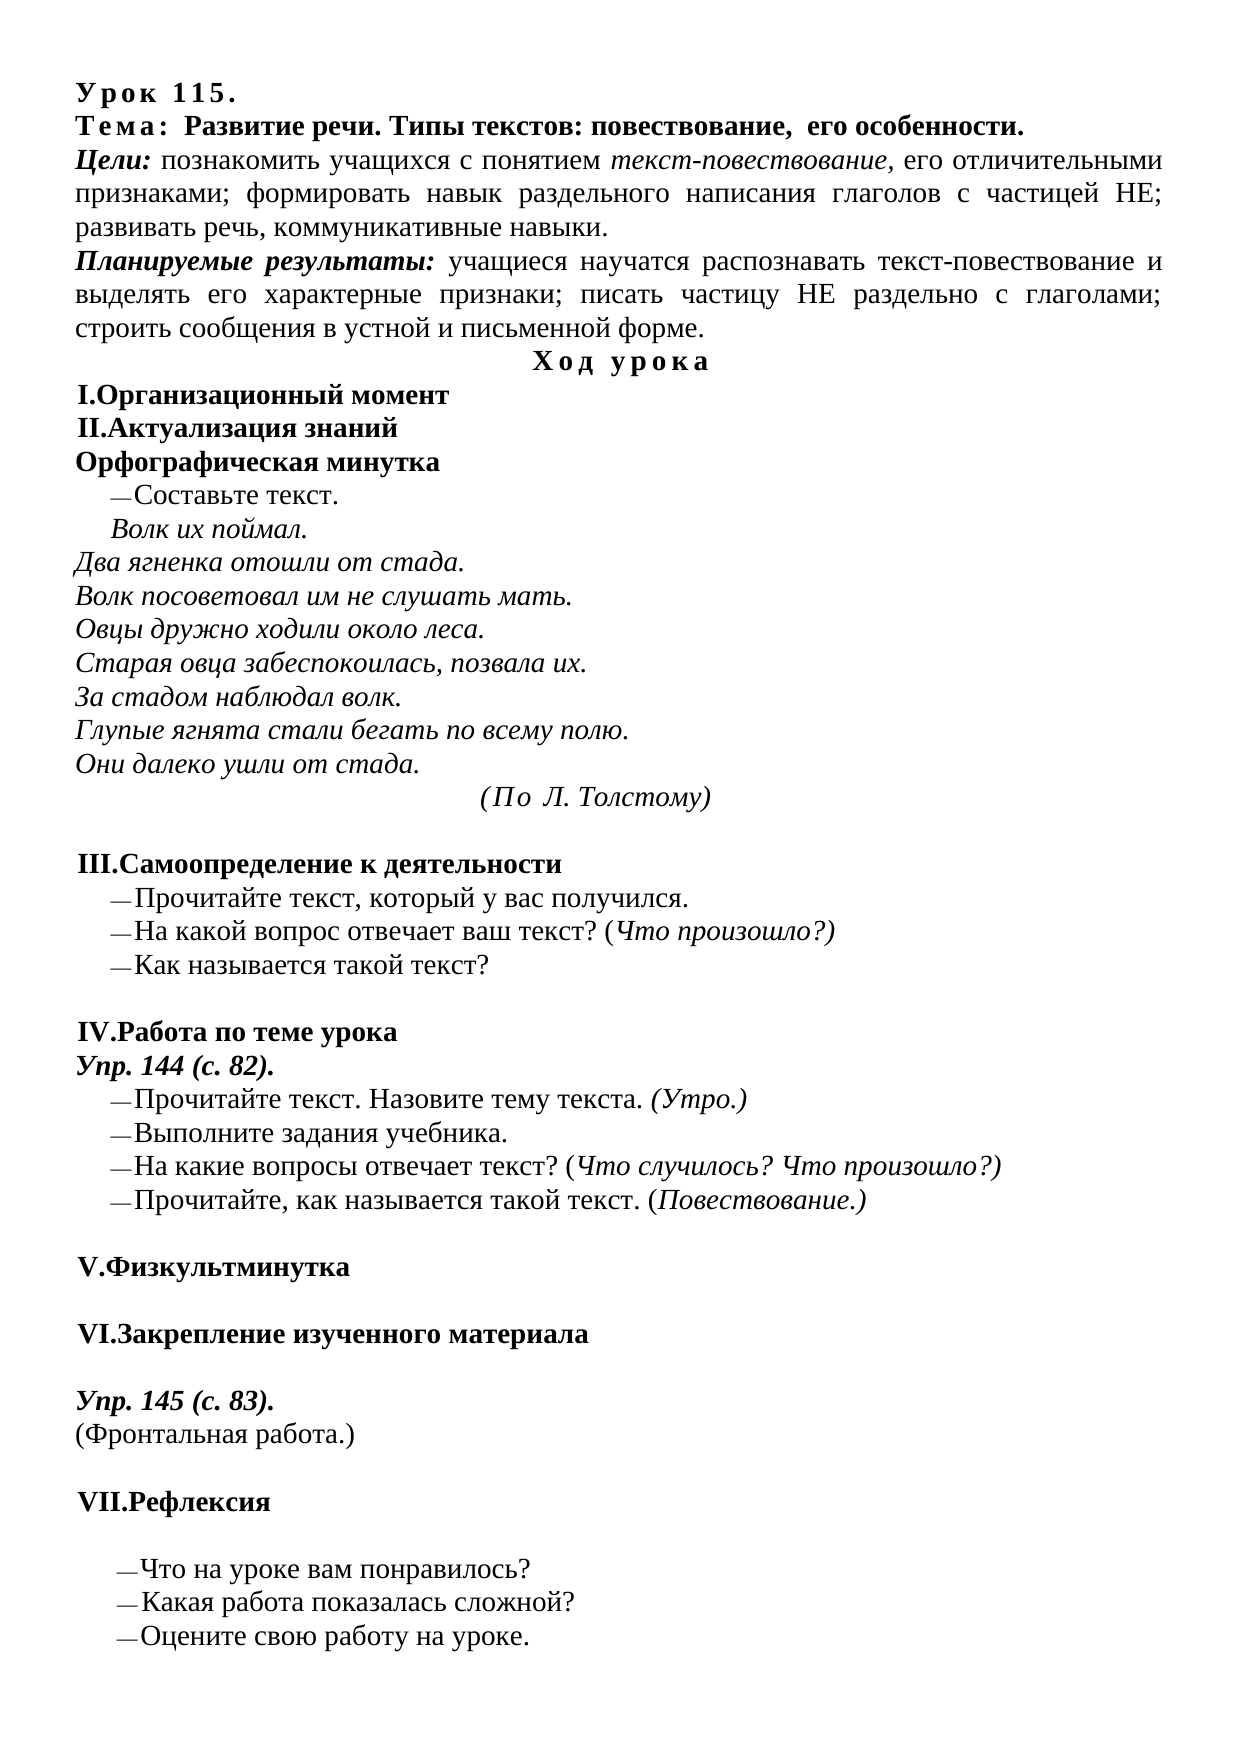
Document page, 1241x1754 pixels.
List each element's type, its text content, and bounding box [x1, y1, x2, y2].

text II.Актуализация знаний [77, 410, 1165, 444]
text Урок 115. [75, 75, 1165, 108]
text (По Л. Толстому) [75, 779, 1165, 813]
text Упр. 145 (с. 83). [75, 1383, 1165, 1417]
list На какие вопросы отвечает текст? (Что случилось? Что произошло?) [110, 1148, 1163, 1182]
list Что на уроке вам понравилось? [77, 1551, 1165, 1584]
text VI.Закрепление изученного материала [77, 1316, 1165, 1349]
text Глупые ягнята стали бегать по всему полю. [75, 712, 1165, 746]
text Ход урока [75, 343, 1165, 377]
text IV.Работа по теме урока [77, 1014, 1165, 1048]
text (Фронтальная работа.) [75, 1417, 1165, 1450]
list Прочитайте текст, который у вас получился. [110, 880, 1165, 913]
text Орфографическая минутка [75, 444, 1165, 477]
list Оцените свою работу на уроке. [77, 1618, 1165, 1651]
text Планируемые результаты: учащиеся научатся распознавать текст-повествование и выделять его характерные признаки; писать частицу НЕ раздельно с глаголами; строить сообщения в устной и письменной форме. [75, 243, 1163, 343]
list Какая работа показалась сложной? [77, 1584, 1165, 1618]
list Прочитайте текст. Назовите тему текста. (Утро.) [110, 1081, 1165, 1115]
text Волк посоветовал им не слушать мать. [75, 578, 1165, 612]
list Составьте текст. [110, 477, 1163, 511]
text Упр. 144 (с. 82). [75, 1048, 1165, 1081]
list Прочитайте, как называется такой текст. (Повествование.) [110, 1182, 1165, 1215]
text Цели: познакомить учащихся с понятием текст-повествование, его отличительными признаками; формировать навык раздельного написания глаголов с частицей НЕ; развивать речь, коммуникативные навыки. [75, 142, 1163, 243]
list Выполните задания учебника. [110, 1115, 1165, 1148]
text V.Физкультминутка [77, 1249, 1165, 1282]
text I.Организационный момент [77, 377, 1165, 410]
text VII.Рефлексия [77, 1484, 1165, 1517]
list Как называется такой текст? [110, 947, 1165, 981]
text Они далеко ушли от стада. [75, 746, 1165, 779]
text III.Самоопределение к деятельности [77, 846, 1165, 880]
text За стадом наблюдал волк. [75, 679, 1165, 712]
text Тема: Развитие речи. Типы текстов: повествование, его особенности. [75, 108, 1165, 142]
text Два ягненка отошли от стада. [75, 544, 1165, 578]
text Волк их поймал. [110, 511, 1163, 544]
list На какой вопрос отвечает ваш текст? (Что произошло?) [110, 913, 1165, 947]
text Овцы дружно ходили около леса. [75, 612, 1165, 645]
text Старая овца забеспокоилась, позвала их. [75, 645, 1165, 679]
